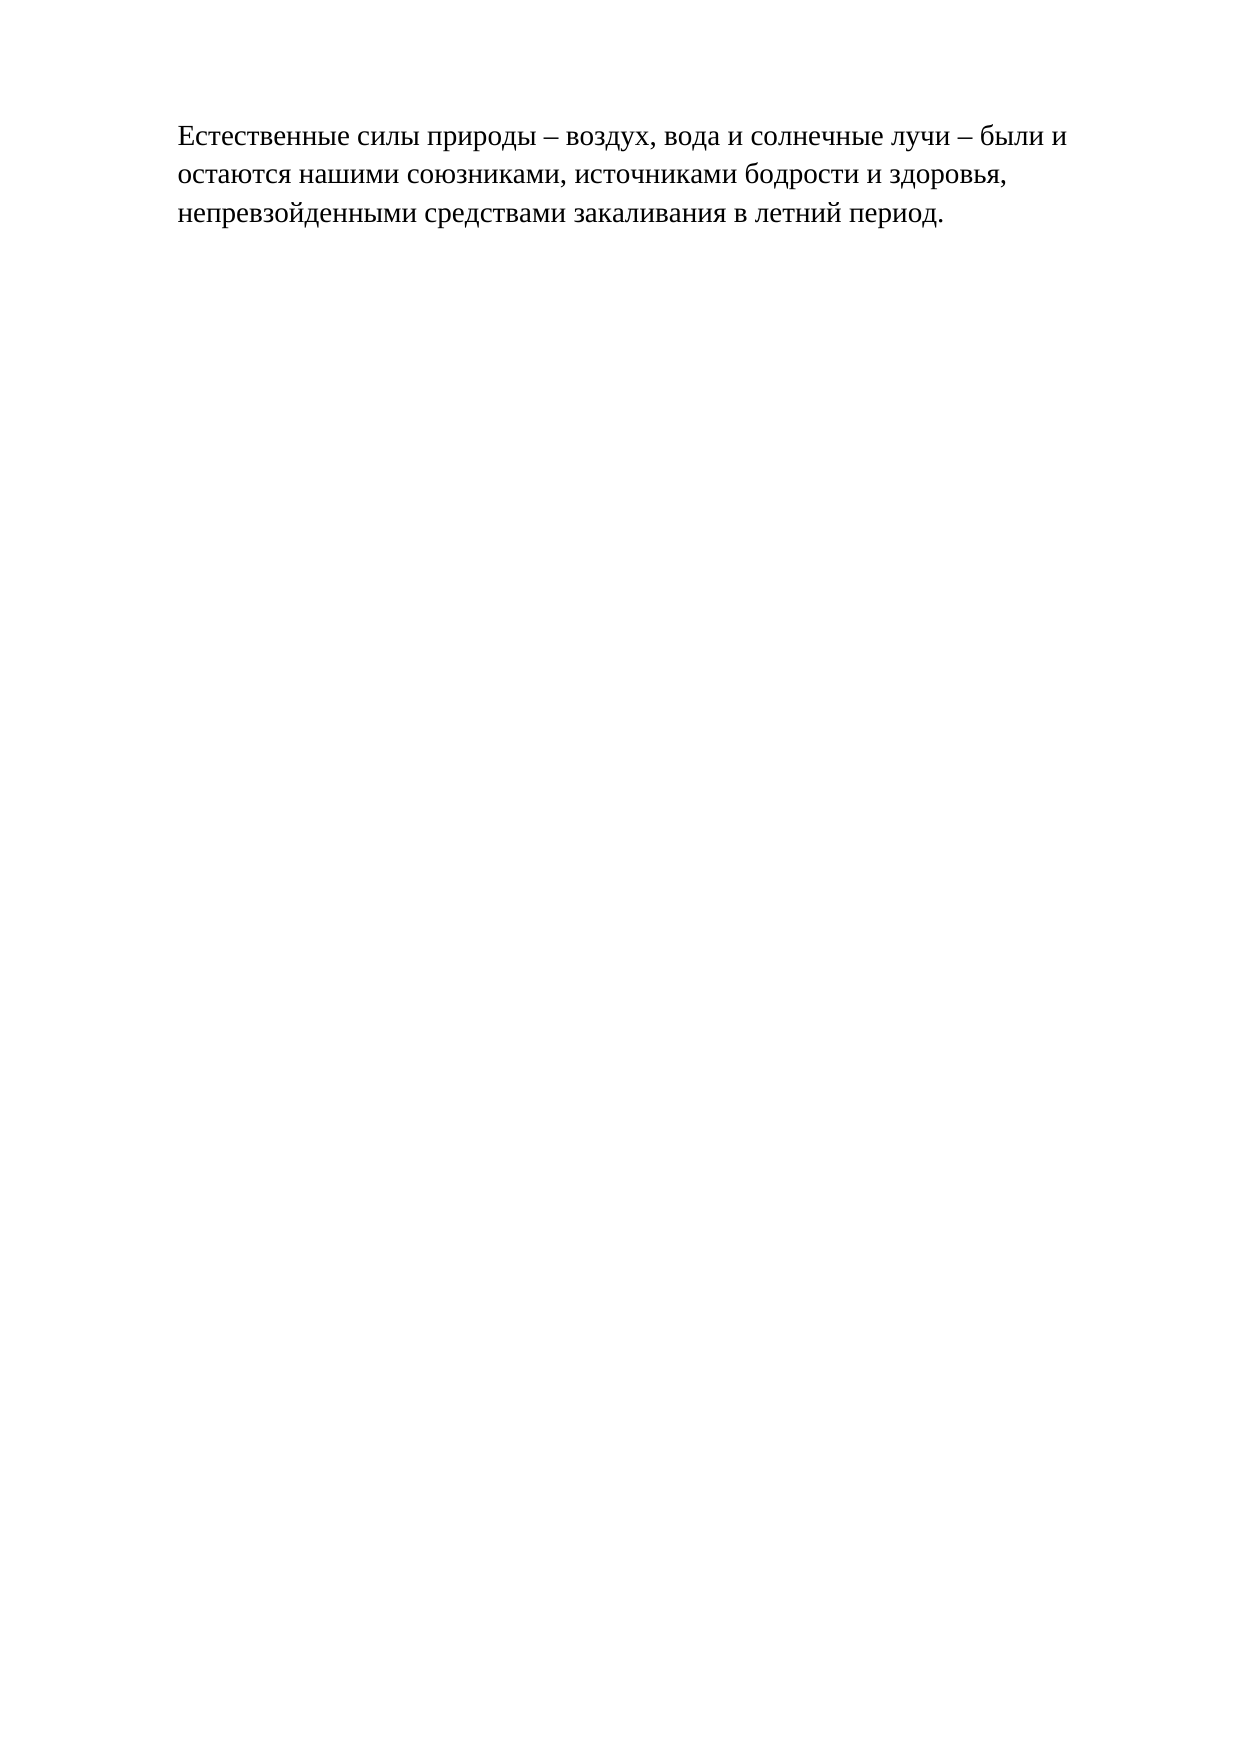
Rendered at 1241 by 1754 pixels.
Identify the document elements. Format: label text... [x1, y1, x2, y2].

text Естественные силы природы – воздух, вода и солнечные лучи – были и остаются нашими союзниками, источниками бодрости и здоровья, непревзойденными средствами закаливания в летний период. [177, 118, 1152, 229]
